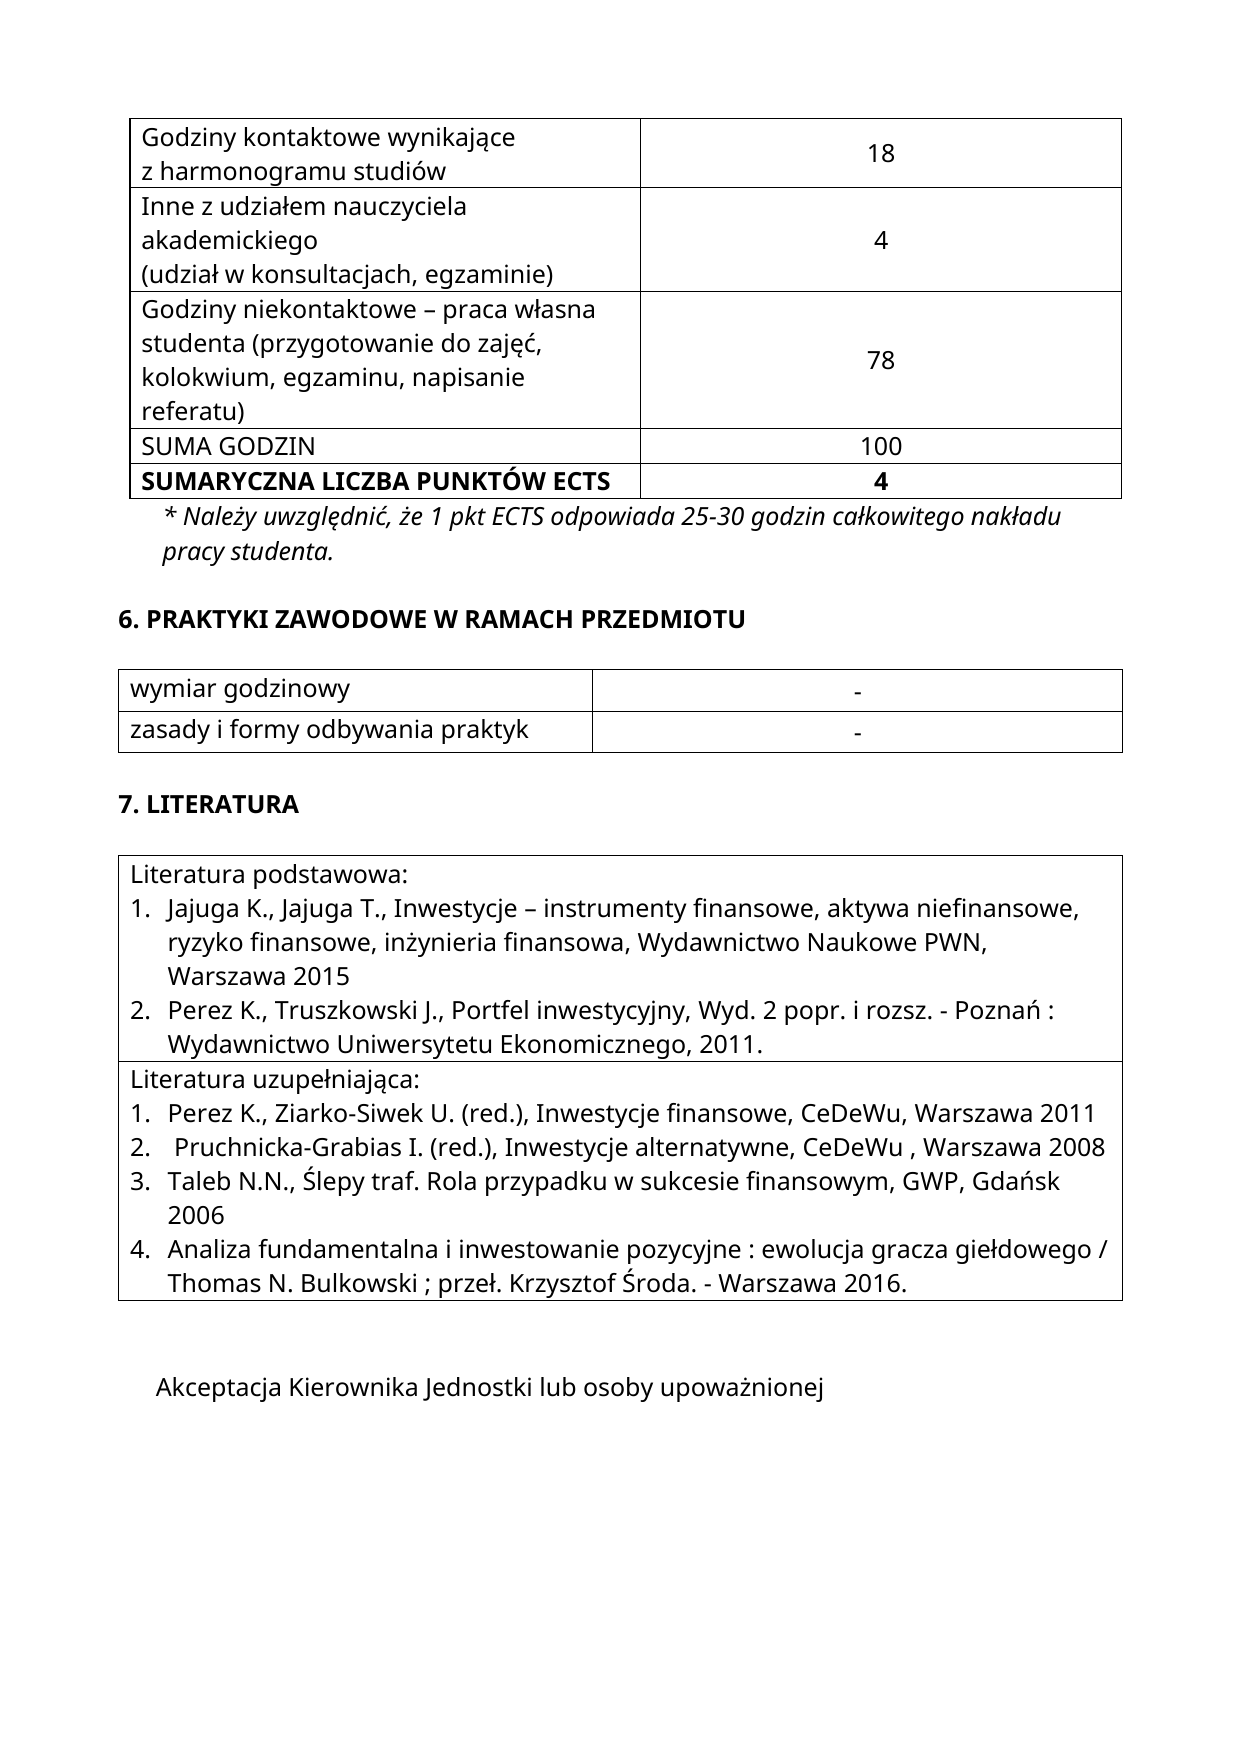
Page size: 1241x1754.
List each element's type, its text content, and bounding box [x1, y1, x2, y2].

table_cell 4 [641, 188, 1121, 291]
table_cell Literatura uzupełniająca: Perez K., Ziarko-Siwek U. (red.), Inwestycje finansowe, CeDeWu, Warszawa 2011 Pruchnicka-Grabias I. (red.), Inwestycje alternatywne, CeDeWu , Warszawa 2008 Taleb N.N., Ślepy traf. Rola przypadku w sukcesie finansowym, GWP, Gdańsk 2006 Analiza fundamentalna i inwestowanie pozycyjne : ewolucja gracza giełdowego / Thomas N. Bulkowski ; przeł. Krzysztof Środa. - Warszawa 2016. [119, 1062, 1122, 1300]
table_cell 78 [641, 292, 1121, 428]
table_cell 18 [641, 119, 1121, 187]
text * Należy uwzględnić, że 1 pkt ECTS odpowiada 25-30 godzin całkowitego nakładu pracy studenta. [162, 499, 1122, 567]
table_cell SUMA GODZIN [131, 429, 640, 463]
text 6. PRAKTYKI ZAWODOWE W RAMACH PRZEDMIOTU [118, 601, 1122, 635]
table_cell 4 [641, 464, 1121, 498]
table_cell SUMARYCZNA LICZBA PUNKTÓW ECTS [131, 464, 640, 498]
table_cell Inne z udziałem nauczyciela akademickiego (udział w konsultacjach, egzaminie) [131, 188, 640, 291]
text Akceptacja Kierownika Jednostki lub osoby upoważnionej [156, 1369, 1122, 1403]
text 7. LITERATURA [118, 787, 1122, 821]
table_header Literatura podstawowa: Jajuga K., Jajuga T., Inwestycje – instrumenty finansowe, aktywa niefinansowe, ryzyko finansowe, inżynieria finansowa, Wydawnictwo Naukowe PWN, Warszawa 2015 Perez K., Truszkowski J., Portfel inwestycyjny, Wyd. 2 popr. i rozsz. - Poznań : Wydawnictwo Uniwersytetu Ekonomicznego, 2011. [119, 856, 1122, 1061]
table_cell Godziny niekontaktowe – praca własna studenta (przygotowanie do zajęć, kolokwium, egzaminu, napisanie referatu) [131, 292, 640, 428]
table_cell 100 [641, 429, 1121, 463]
table_cell Godziny kontaktowe wynikające z harmonogramu studiów [131, 119, 640, 187]
table_cell - [593, 712, 1122, 752]
table_cell zasady i formy odbywania praktyk [119, 712, 592, 752]
table_header - [593, 670, 1122, 711]
table_header wymiar godzinowy [119, 670, 592, 711]
